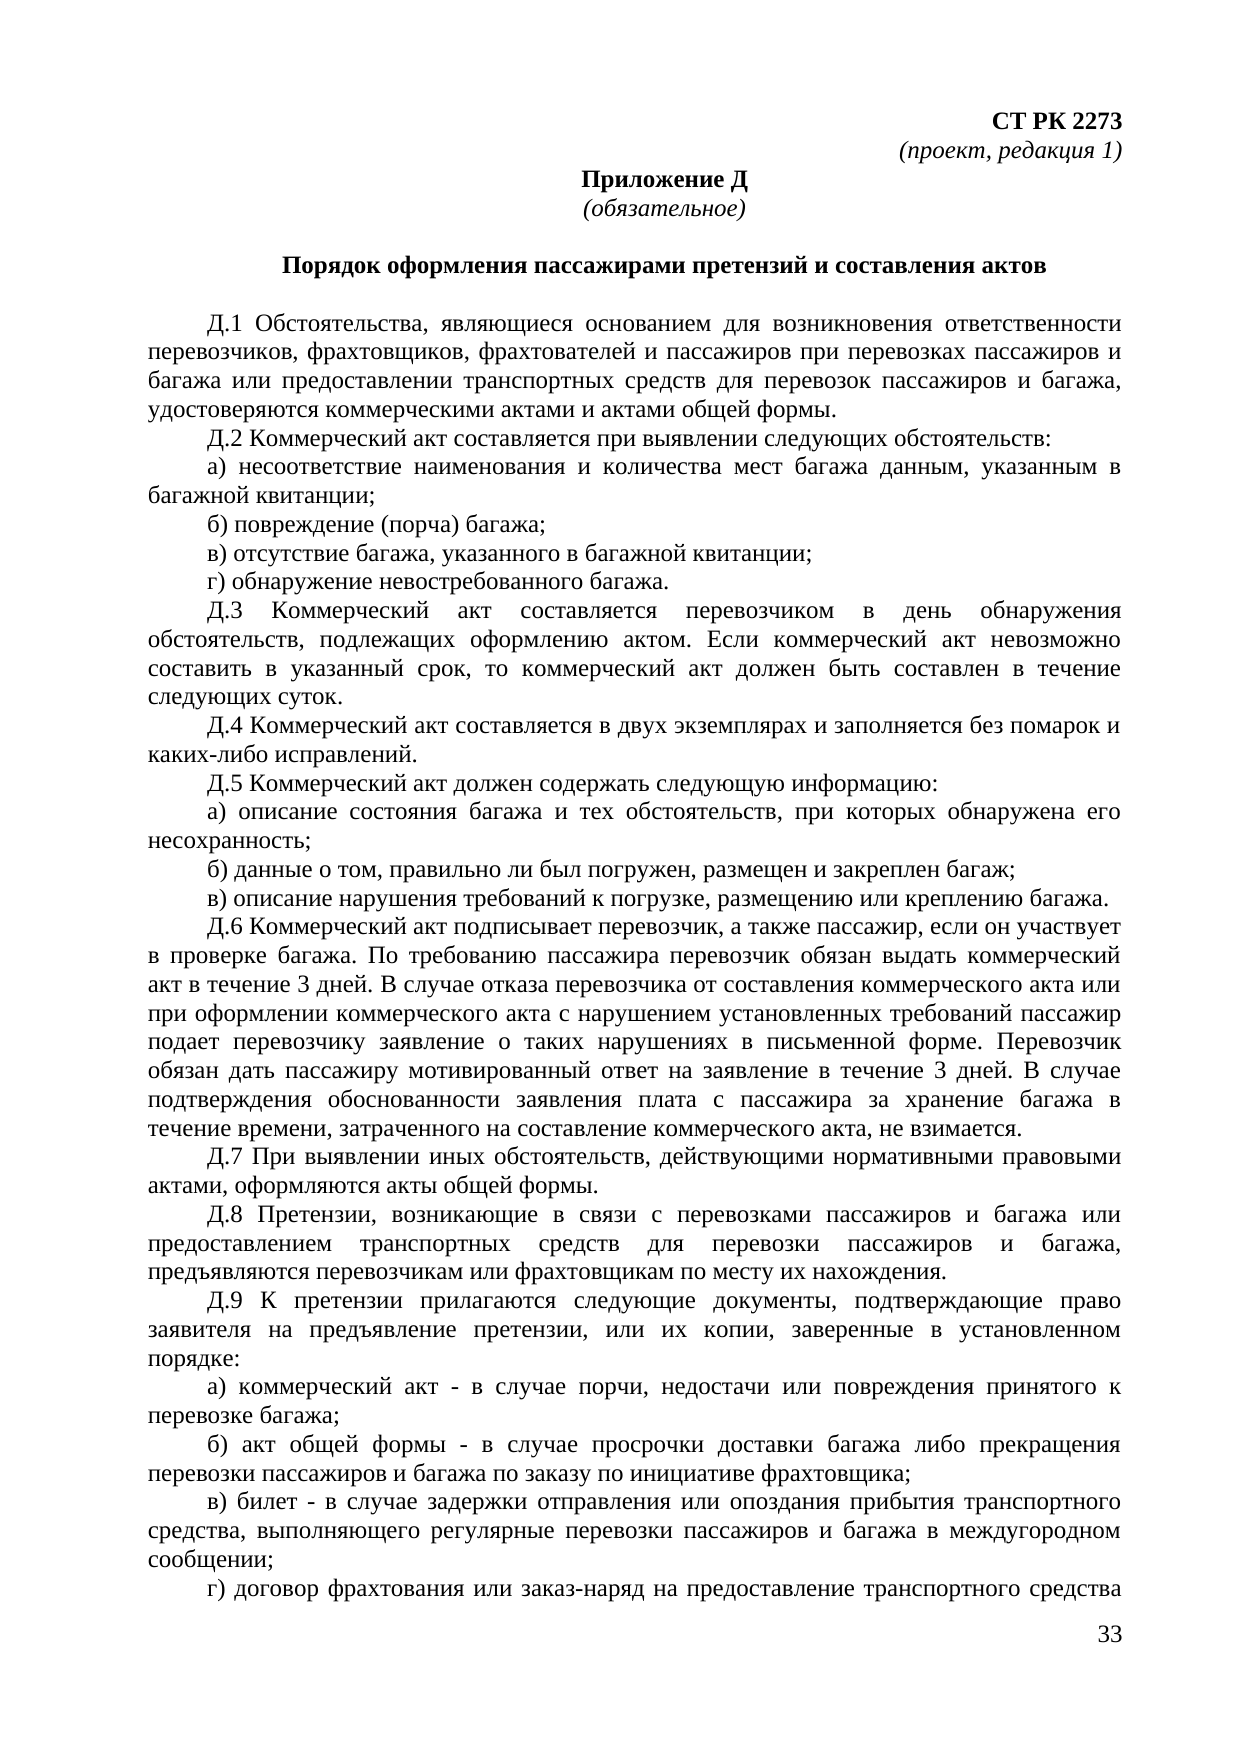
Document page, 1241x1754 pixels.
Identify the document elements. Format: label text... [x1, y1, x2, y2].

text Д.4 Коммерческий акт составляется в двух экземплярах и заполняется без помарок и каких-либо исправлений. [148, 710, 1122, 768]
text г) обнаружение невостребованного багажа. [148, 566, 1122, 595]
text Д.9 К претензии прилагаются следующие документы, подтверждающие право заявителя на предъявление претензии, или их копии, заверенные в установленном порядке: [148, 1285, 1122, 1371]
text Приложение Д [148, 164, 1122, 193]
text б) данные о том, правильно ли был погружен, размещен и закреплен багаж; [148, 854, 1122, 883]
text в) описание нарушения требований к погрузке, размещению или креплению багажа. [148, 883, 1122, 911]
text Д.6 Коммерческий акт подписывает перевозчик, а также пассажир, если он участвует в проверке багажа. По требованию пассажира перевозчик обязан выдать коммерческий акт в течение 3 дней. В случае отказа перевозчика от составления коммерческого акта или при оформлении коммерческого акта с нарушением установленных требований пассажир подает перевозчику заявление о таких нарушениях в письменной форме. Перевозчик обязан дать пассажиру мотивированный ответ на заявление в течение 3 дней. В случае подтверждения обоснованности заявления плата с пассажира за хранение багажа в течение времени, затраченного на составление коммерческого акта, не взимается. [148, 911, 1122, 1141]
text в) отсутствие багажа, указанного в багажной квитанции; [148, 538, 1122, 566]
text Д.8 Претензии, возникающие в связи с перевозками пассажиров и багажа или предоставлением транспортных средств для перевозки пассажиров и багажа, предъявляются перевозчикам или фрахтовщикам по месту их нахождения. [148, 1199, 1122, 1285]
text б) акт общей формы - в случае просрочки доставки багажа либо прекращения перевозки пассажиров и багажа по заказу по инициативе фрахтовщика; [148, 1429, 1122, 1486]
text (обязательное) [148, 193, 1122, 221]
text а) описание состояния багажа и тех обстоятельств, при которых обнаружена его несохранность; [148, 796, 1122, 854]
text Порядок оформления пассажирами претензий и составления актов [148, 250, 1122, 279]
text а) коммерческий акт - в случае порчи, недостачи или повреждения принятого к перевозке багажа; [148, 1371, 1122, 1429]
text Д.2 Коммерческий акт составляется при выявлении следующих обстоятельств: [148, 423, 1122, 451]
text Д.5 Коммерческий акт должен содержать следующую информацию: [148, 768, 1122, 796]
text Д.3 Коммерческий акт составляется перевозчиком в день обнаружения обстоятельств, подлежащих оформлению актом. Если коммерческий акт невозможно составить в указанный срок, то коммерческий акт должен быть составлен в течение следующих суток. [148, 595, 1122, 710]
text Д.7 При выявлении иных обстоятельств, действующими нормативными правовыми актами, оформляются акты общей формы. [148, 1141, 1122, 1199]
text Д.1 Обстоятельства, являющиеся основанием для возникновения ответственности перевозчиков, фрахтовщиков, фрахтователей и пассажиров при перевозках пассажиров и багажа или предоставлении транспортных средств для перевозок пассажиров и багажа, удостоверяются коммерческими актами и актами общей формы. [148, 308, 1122, 423]
text в) билет - в случае задержки отправления или опоздания прибытия транспортного средства, выполняющего регулярные перевозки пассажиров и багажа в междугородном сообщении; [148, 1486, 1122, 1573]
text б) повреждение (порча) багажа; [148, 509, 1122, 538]
text а) несоответствие наименования и количества мест багажа данным, указанным в багажной квитанции; [148, 451, 1122, 509]
